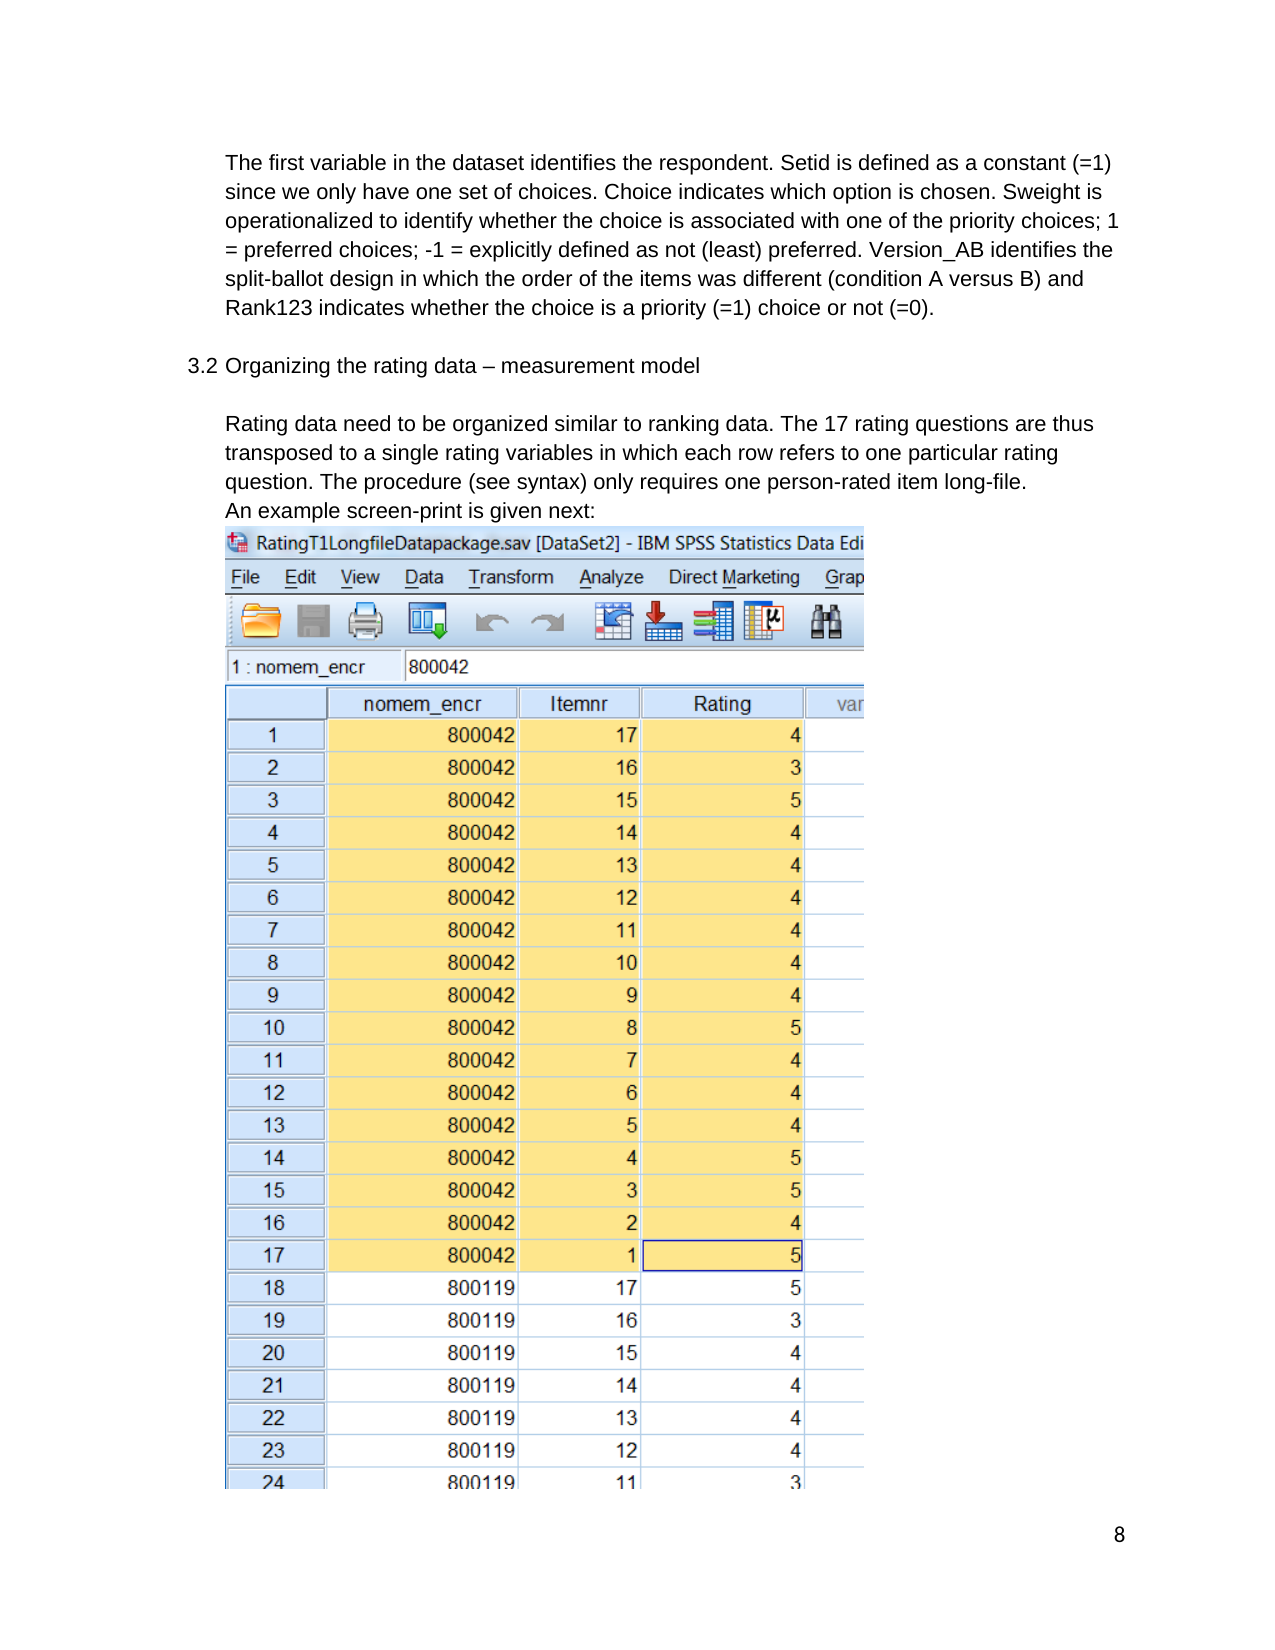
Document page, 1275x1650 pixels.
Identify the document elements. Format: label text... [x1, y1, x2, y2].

list An example screen-print is given next: [225, 497, 1125, 523]
picture [225, 526, 864, 1489]
list The first variable in the dataset identifies the respondent. Setid is defined as a constant (=1) since we only have one set of choices. Choice indicates which option is chosen. Sweight is operationalized to identify whether the choice is associated with one of the priority choices; 1 = preferred choices; -1 = explicitly defined as not (least) preferred. Version_AB identifies the split-ballot design in which the order of the items was different (condition A versus B) and Rank123 indicates whether the choice is a priority (=1) choice or not (=0). [225, 150, 1125, 320]
list Rating data need to be organized similar to ranking data. The 17 rating questions are thus transposed to a single rating variables in which each row refers to one particular rating question. The procedure (see syntax) only requires one person-rated item long-file. [225, 411, 1125, 494]
list Organizing the rating data – measurement model [187, 353, 1125, 378]
